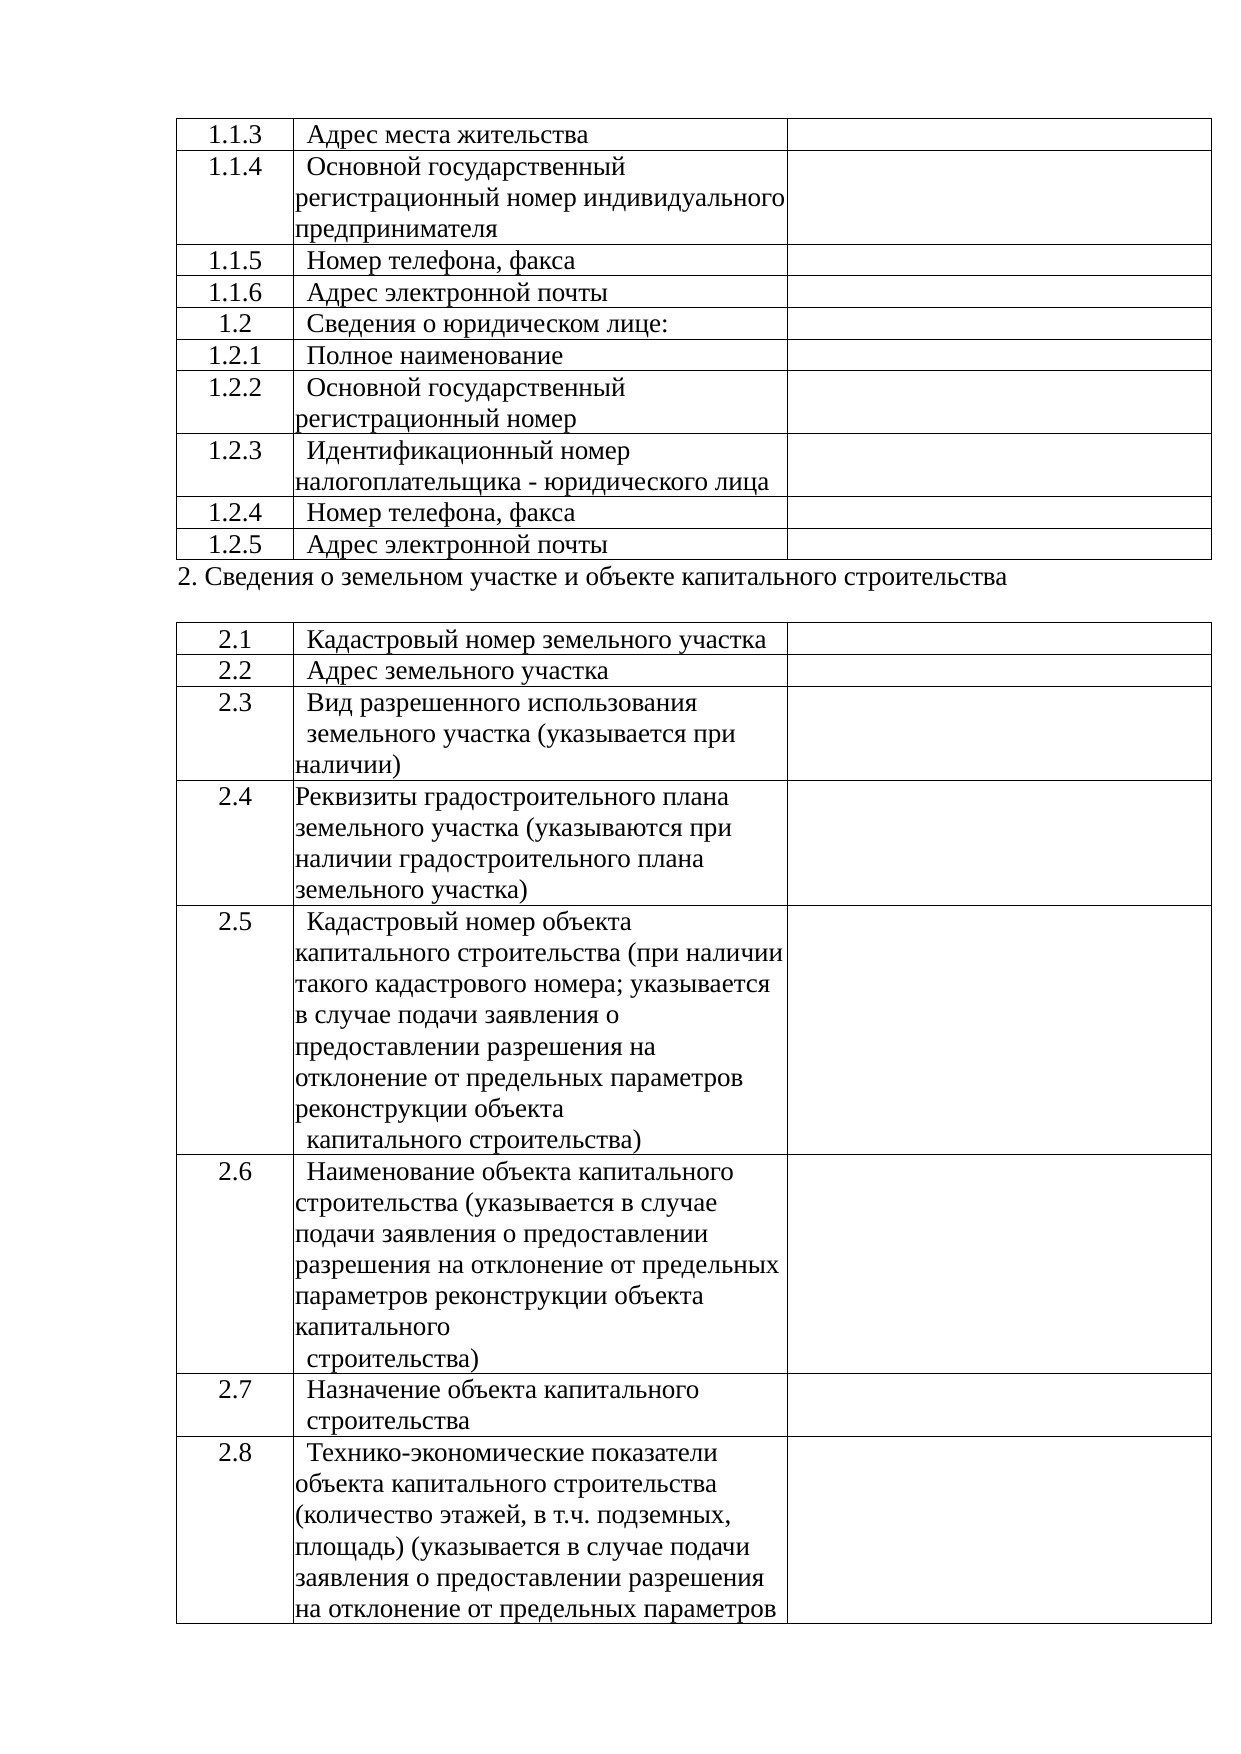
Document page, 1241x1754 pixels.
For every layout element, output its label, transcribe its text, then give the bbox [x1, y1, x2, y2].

table_cell [788, 529, 1211, 559]
table_cell Адрес электронной почты [294, 276, 787, 307]
table_cell [788, 687, 1211, 779]
table_header [788, 623, 1211, 654]
table_cell Сведения о юридическом лице: [294, 308, 787, 339]
table_cell 1.2.4 [177, 497, 293, 528]
table_cell 1.2.1 [177, 340, 293, 370]
table_cell Номер телефона, факса [294, 245, 787, 275]
table_cell 1.1.6 [177, 276, 293, 307]
table_cell 1.2.2 [177, 371, 293, 433]
table_cell [788, 1155, 1211, 1373]
table_cell Полное наименование [294, 340, 787, 370]
table_cell [788, 340, 1211, 370]
table_cell [788, 906, 1211, 1154]
table_cell [788, 245, 1211, 275]
table_cell Идентификационный номер налогоплательщика - юридического лица [294, 434, 787, 496]
table_cell Адрес электронной почты [294, 529, 787, 559]
table_cell [788, 781, 1211, 904]
table_cell 2.3 [177, 687, 293, 779]
table_cell Кадастровый номер объекта капитального строительства (при наличии такого кадастрового номера; указывается в случае подачи заявления о предоставлении разрешения на отклонение от предельных параметров реконструкции объекта капитального строительства) [294, 906, 787, 1154]
table_cell [788, 151, 1211, 244]
table_cell Вид разрешенного использования земельного участка (указывается при наличии) [294, 687, 787, 779]
table_cell Назначение объекта капитального строительства [294, 1374, 787, 1436]
table_cell Адрес места жительства [294, 119, 787, 150]
table_cell [788, 655, 1211, 686]
table_header Кадастровый номер земельного участка [294, 623, 787, 654]
table_cell [788, 1374, 1211, 1436]
text 2. Сведения о земельном участке и объекте капитального строительства [177, 560, 1152, 591]
table_cell [788, 371, 1211, 433]
table_cell [788, 276, 1211, 307]
table_cell 1.2 [177, 308, 293, 339]
table_cell Наименование объекта капитального строительства (указывается в случае подачи заявления о предоставлении разрешения на отклонение от предельных параметров реконструкции объекта капитального строительства) [294, 1155, 787, 1373]
table_cell 1.1.3 [177, 119, 293, 150]
table_cell 1.2.3 [177, 434, 293, 496]
table_cell Реквизиты градостроительного плана земельного участка (указываются при наличии градостроительного плана земельного участка) [294, 781, 787, 904]
table_cell Основной государственный регистрационный номер индивидуального предпринимателя [294, 151, 787, 244]
table_cell [788, 497, 1211, 528]
table_header 2.1 [177, 623, 293, 654]
table_cell 2.2 [177, 655, 293, 686]
table_cell [788, 119, 1211, 150]
table_cell 2.6 [177, 1155, 293, 1373]
table_cell 2.4 [177, 781, 293, 904]
table_cell Адрес земельного участка [294, 655, 787, 686]
table_cell 2.5 [177, 906, 293, 1154]
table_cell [294, 1437, 787, 1623]
table_cell 2.8 [177, 1437, 293, 1623]
table_cell [788, 434, 1211, 496]
table_cell 1.1.4 [177, 151, 293, 244]
table_cell [788, 1437, 1211, 1623]
table_cell Основной государственный регистрационный номер [294, 371, 787, 433]
table_cell 1.1.5 [177, 245, 293, 275]
table_cell 2.7 [177, 1374, 293, 1436]
table_cell Номер телефона, факса [294, 497, 787, 528]
table_cell [788, 308, 1211, 339]
table_cell 1.2.5 [177, 529, 293, 559]
